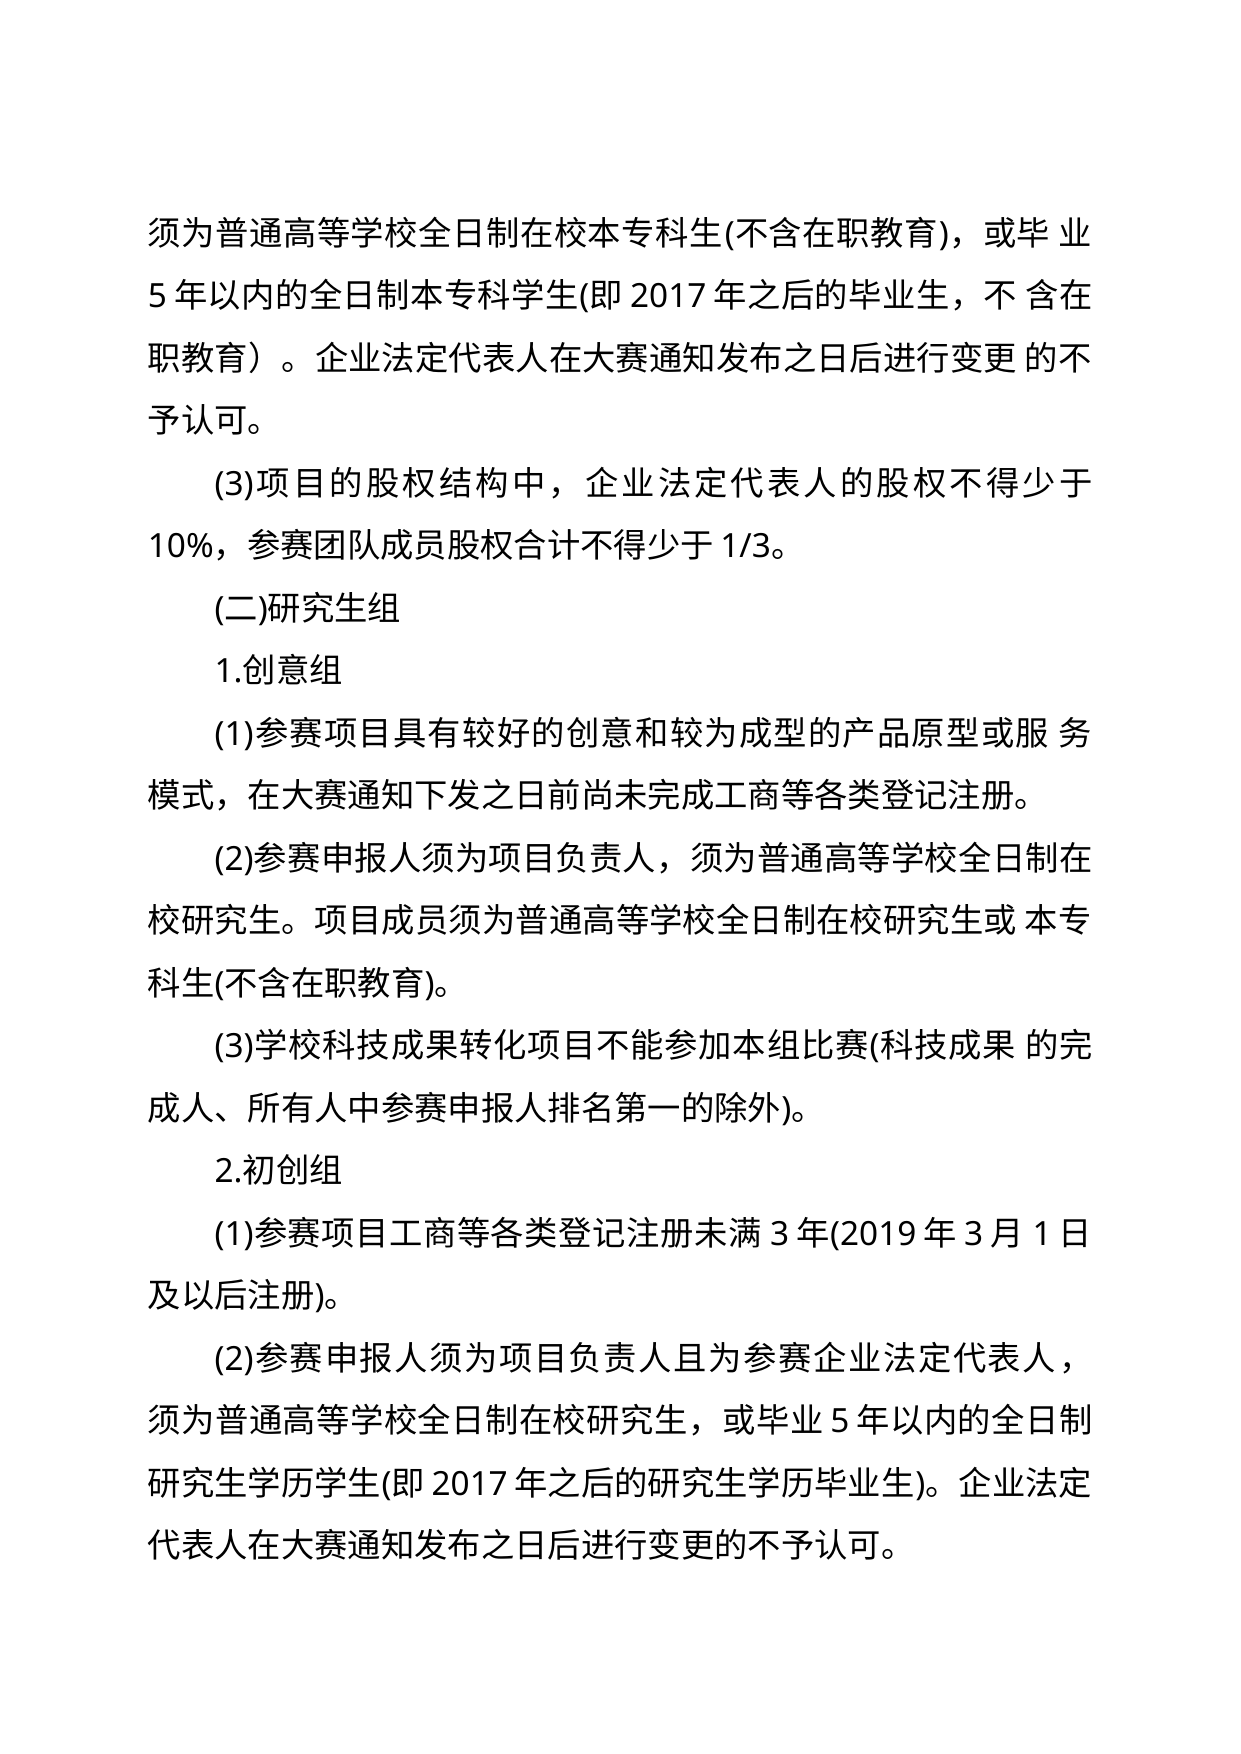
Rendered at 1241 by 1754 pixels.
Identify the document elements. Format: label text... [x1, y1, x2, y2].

text (3)学校科技成果转化项目不能参加本组比赛(科技成果 的完成人、所有人中参赛申报人排名第一的除外)。 [148, 1007, 1092, 1132]
text (二)研究生组 [148, 570, 1092, 632]
text 1.创意组 [148, 632, 1092, 695]
text 2.初创组 [148, 1132, 1092, 1195]
text (1)参赛项目工商等各类登记注册未满3年(2019年3月 1日及以后注册)。 [148, 1195, 1092, 1320]
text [148, 1320, 1092, 1570]
text (2)参赛申报人须为项目负责人，须为普通高等学校全日制在校研究生。项目成员须为普通高等学校全日制在校研究生或 本专科生(不含在职教育)。 [148, 820, 1092, 1007]
text (1)参赛项目具有较好的创意和较为成型的产品原型或服 务模式，在大赛通知下发之日前尚未完成工商等各类登记注册。 [148, 695, 1092, 820]
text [148, 195, 1092, 445]
text (3)项目的股权结构中，企业法定代表人的股权不得少于 10%，参赛团队成员股权合计不得少于1/3。 [148, 445, 1092, 570]
